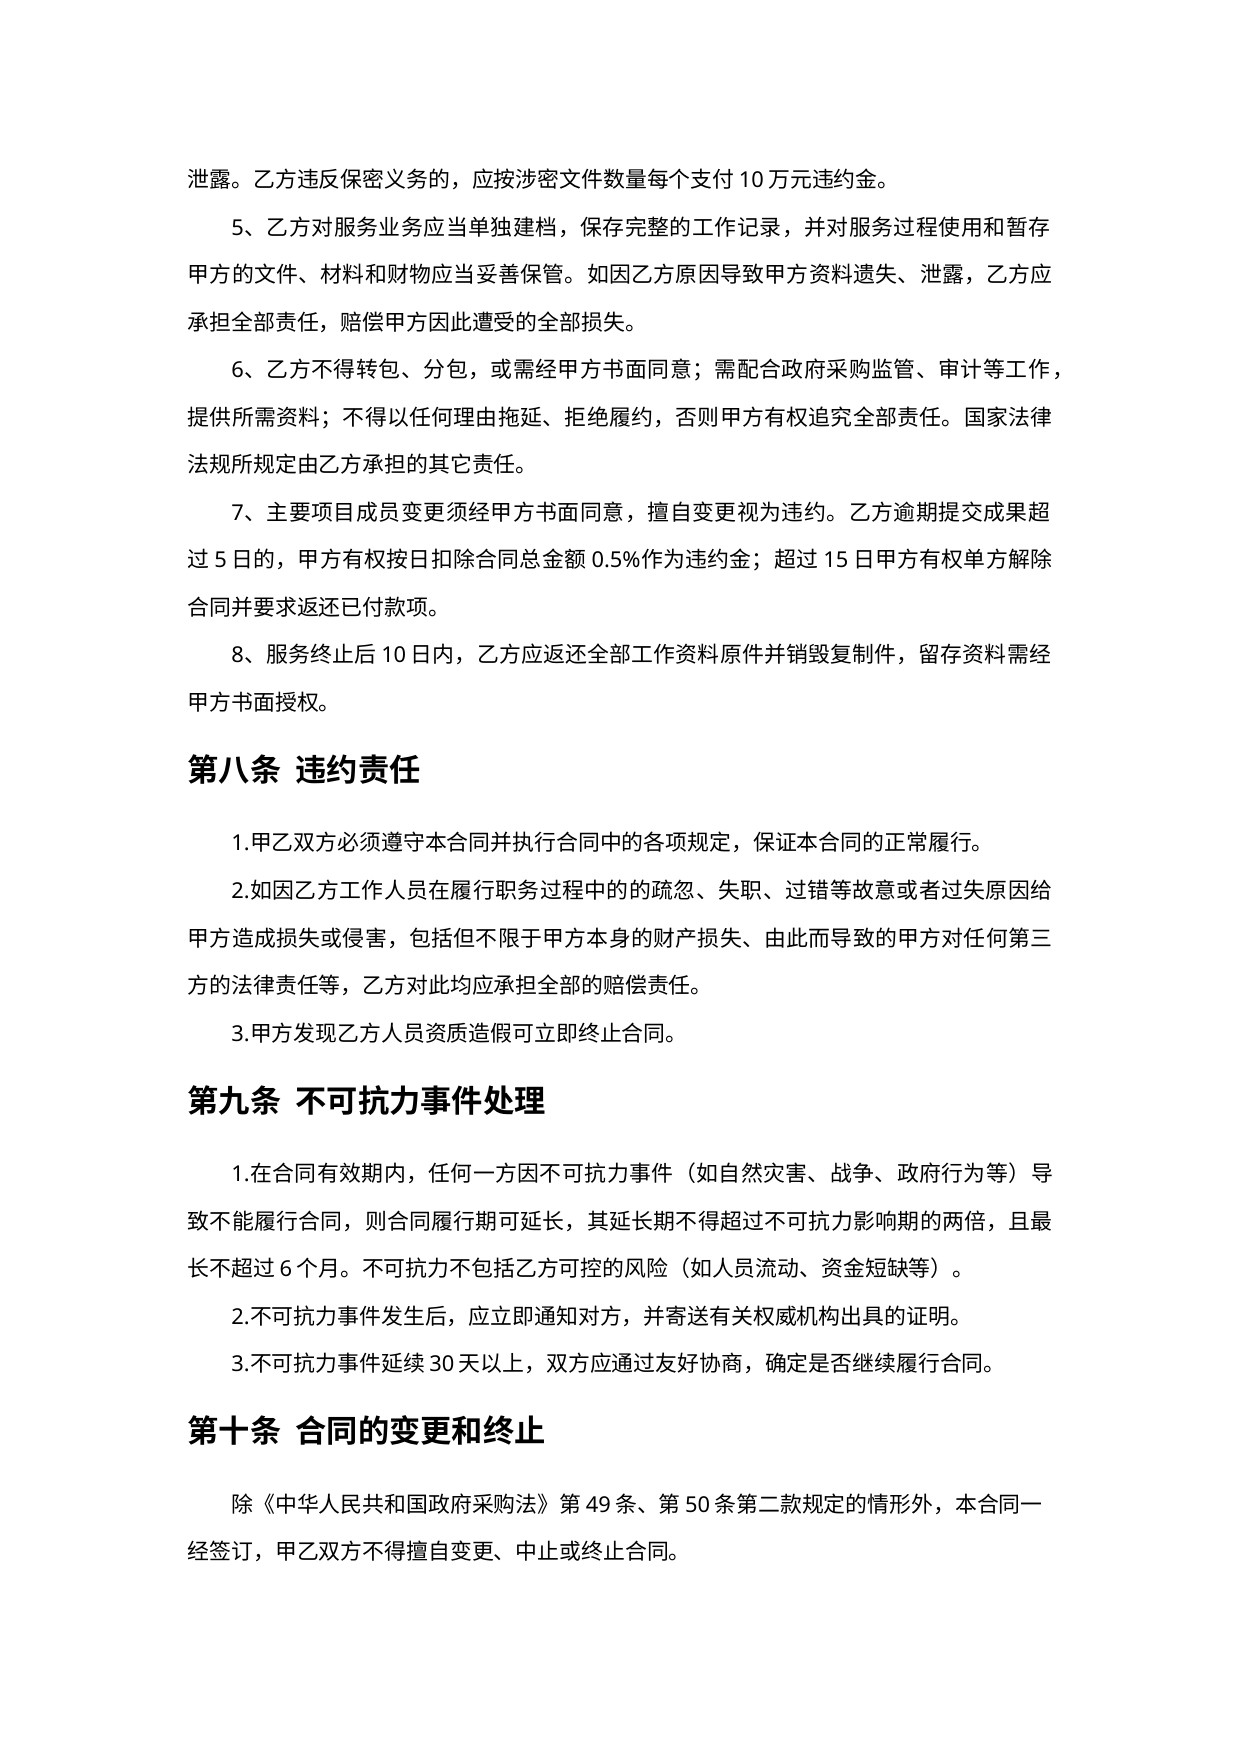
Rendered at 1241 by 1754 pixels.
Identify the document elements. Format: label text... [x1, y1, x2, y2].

text 1.在合同有效期内，任何一方因不可抗力事件（如自然灾害、战争、政府行为等）导致不能履行合同，则合同履行期可延长，其延长期不得超过不可抗力影响期的两倍，且最长不超过6个月。不可抗力不包括乙方可控的风险（如人员流动、资金短缺等）。 [187, 1156, 1053, 1283]
text 3.甲方发现乙方人员资质造假可立即终止合同。 [187, 1016, 1053, 1047]
text 3.不可抗力事件延续30天以上，双方应通过友好协商，确定是否继续履行合同。 [187, 1346, 1053, 1378]
text 5、乙方对服务业务应当单独建档，保存完整的工作记录，并对服务过程使用和暂存甲方的文件、材料和财物应当妥善保管。如因乙方原因导致甲方资料遗失、泄露，乙方应承担全部责任，赔偿甲方因此遭受的全部损失。 [187, 209, 1053, 336]
text 除《中华人民共和国政府采购法》第49条、第50条第二款规定的情形外，本合同一经签订，甲乙双方不得擅自变更、中止或终止合同。 [187, 1487, 1053, 1566]
text 6、乙方不得转包、分包，或需经甲方书面同意；需配合政府采购监管、审计等工作，提供所需资料；不得以任何理由拖延、拒绝履约，否则甲方有权追究全部责任。国家法律、法规所规定由乙方承担的其它责任。 [187, 352, 1053, 479]
text 2.不可抗力事件发生后，应立即通知对方，并寄送有关权威机构出具的证明。 [187, 1299, 1053, 1331]
text 第十条 合同的变更和终止 [187, 1406, 1053, 1452]
text 第九条 不可抗力事件处理 [187, 1076, 1053, 1121]
text 第八条 违约责任 [187, 745, 1053, 790]
text 7、主要项目成员变更须经甲方书面同意，擅自变更视为违约。乙方逾期提交成果超过5日的，甲方有权按日扣除合同总金额0.5%作为违约金；超过15日甲方有权单方解除合同并要求返还已付款项。 [187, 495, 1053, 622]
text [187, 162, 1053, 194]
text 8、服务终止后10日内，乙方应返还全部工作资料原件并销毁复制件，留存资料需经甲方书面授权。 [187, 637, 1053, 717]
text 1.甲乙双方必须遵守本合同并执行合同中的各项规定，保证本合同的正常履行。 [187, 825, 1053, 857]
text 2.如因乙方工作人员在履行职务过程中的的疏忽、失职、过错等故意或者过失原因给甲方造成损失或侵害，包括但不限于甲方本身的财产损失、由此而导致的甲方对任何第三方的法律责任等，乙方对此均应承担全部的赔偿责任。 [187, 873, 1053, 1000]
